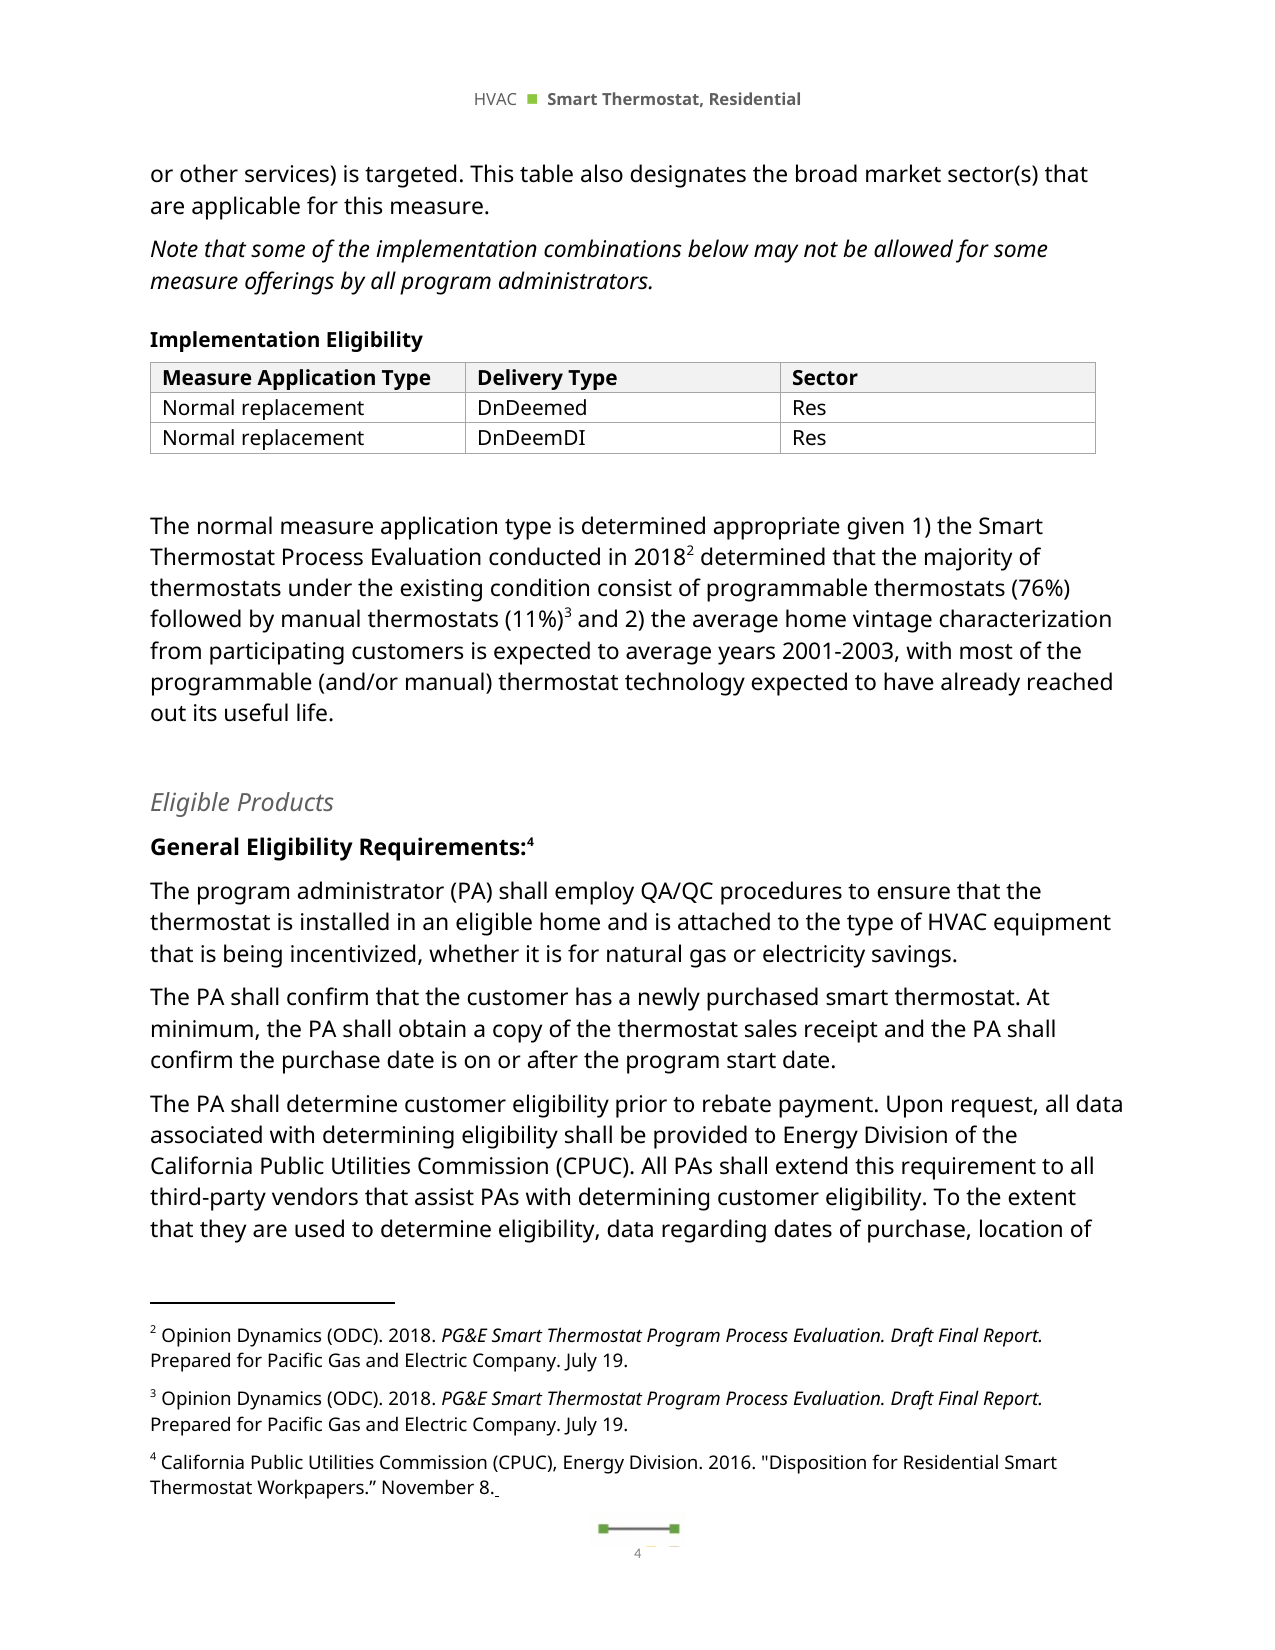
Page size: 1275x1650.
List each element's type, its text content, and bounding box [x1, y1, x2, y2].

table_cell DnDeemDI [466, 423, 780, 452]
table_cell Res [781, 423, 1095, 452]
text General Eligibility Requirements: [150, 831, 1125, 862]
picture [589, 1512, 684, 1547]
table_cell Res [781, 393, 1095, 422]
table_header Sector [781, 363, 1095, 392]
table_header Measure Application Type [151, 363, 465, 392]
text The program administrator (PA) shall employ QA/QC procedures to ensure that the thermostat is installed in an eligible home and is attached to the type of HVAC equipment that is being incentivized, whether it is for natural gas or electricity savings. [150, 875, 1125, 969]
table_header Delivery Type [466, 363, 780, 392]
text Implementation Eligibility [150, 325, 1125, 353]
table_cell Normal replacement [151, 393, 465, 422]
table_cell DnDeemed [466, 393, 780, 422]
text The normal measure application type is determined appropriate given 1) the Smart Thermostat Process Evaluation conducted in 2018 determined that the majority of thermostats under the existing condition consist of programmable thermostats (76%) followed by manual thermostats (11%) and 2) the average home vintage characterization from participating customers is expected to average years 2001-2003, with most of the programmable (and/or manual) thermostat technology expected to have already reached out its useful life. [150, 510, 1125, 728]
table_cell Normal replacement [151, 423, 465, 452]
text The PA shall confirm that the customer has a newly purchased smart thermostat. At minimum, the PA shall obtain a copy of the thermostat sales receipt and the PA shall confirm the purchase date is on or after the program start date. [150, 981, 1125, 1075]
text Note that some of the implementation combinations below may not be allowed for some measure offerings by all program administrators. [150, 233, 1125, 296]
subtitle Eligible Products [150, 785, 1125, 819]
